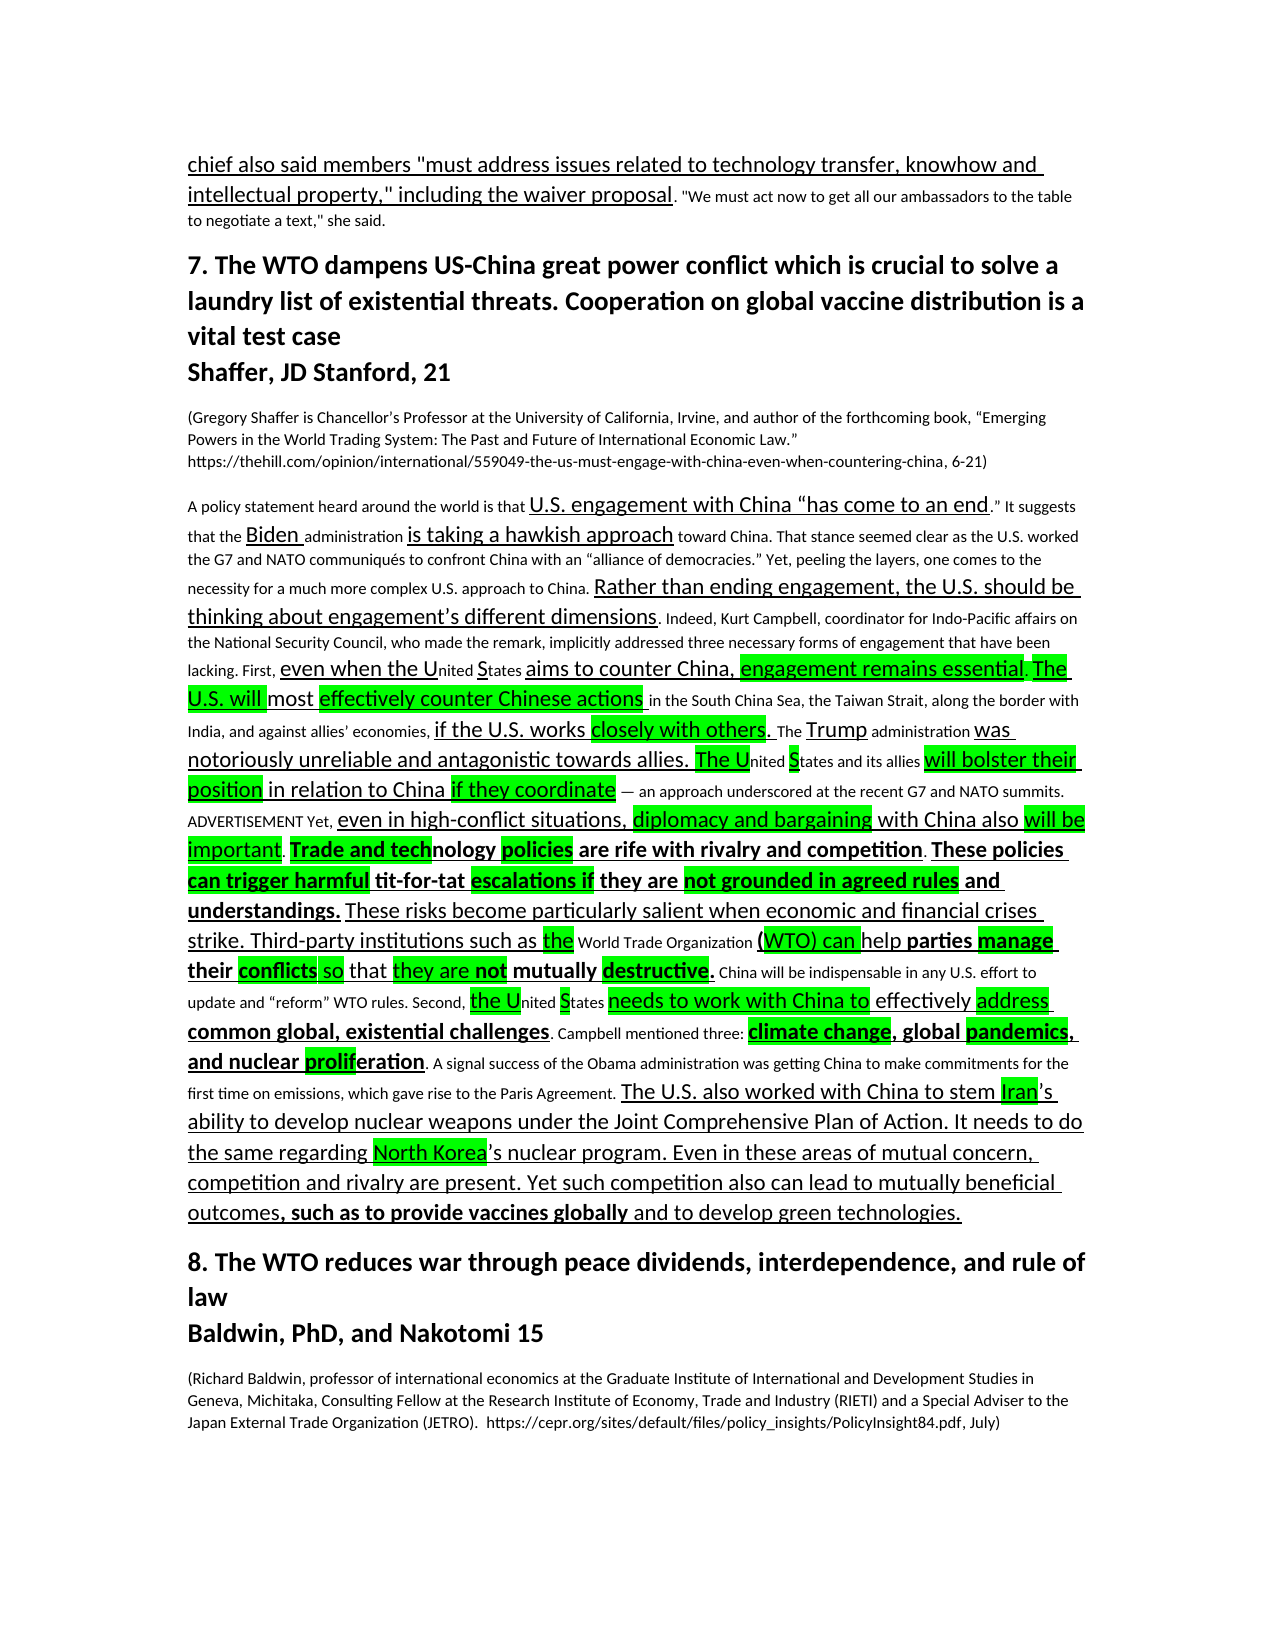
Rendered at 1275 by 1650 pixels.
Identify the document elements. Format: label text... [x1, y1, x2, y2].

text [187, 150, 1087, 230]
text Baldwin, PhD, and Nakotomi 15 [187, 1316, 1087, 1349]
text A policy statement heard around the world is that U.S. engagement with China “has come to an end.” It suggests that the Biden administration is taking a hawkish approach toward China. That stance seemed clear as the U.S. worked the G7 and NATO communiqués to confront China with an “alliance of democracies.” Yet, peeling the layers, one comes to the necessity for a much more complex U.S. approach to China. Rather than ending engagement, the U.S. should be thinking about engagement’s different dimensions. Indeed, Kurt Campbell, coordinator for Indo-Pacific affairs on the National Security Council, who made the remark, implicitly addressed three necessary forms of engagement that have been lacking. First, even when the United States aims to counter China, engagement remains essential. The U.S. will most effectively counter Chinese actions in the South China Sea, the Taiwan Strait, along the border with India, and against allies’ economies, if the U.S. works closely with others. The Trump administration was notoriously unreliable and antagonistic towards allies. The United States and its allies will bolster their position in relation to China if they coordinate — an approach underscored at the recent G7 and NATO summits. ADVERTISEMENT Yet, even in high-conflict situations, diplomacy and bargaining with China also will be important. Trade and technology policies are rife with rivalry and competition. These policies can trigger harmful tit-for-tat escalations if they are not grounded in agreed rules and understandings. These risks become particularly salient when economic and financial crises strike. Third-party institutions such as the World Trade Organization (WTO) can help parties manage their conflicts so that they are not mutually destructive. China will be indispensable in any U.S. effort to update and “reform” WTO rules. Second, the United States needs to work with China to effectively address common global, existential challenges. Campbell mentioned three: climate change, global pandemics, and nuclear proliferation. A signal success of the Obama administration was getting China to make commitments for the first time on emissions, which gave rise to the Paris Agreement. The U.S. also worked with China to stem Iran’s ability to develop nuclear weapons under the Joint Comprehensive Plan of Action. It needs to do the same regarding North Korea’s nuclear program. Even in these areas of mutual concern, competition and rivalry are present. Yet such competition also can lead to mutually beneficial outcomes, such as to provide vaccines globally and to develop green technologies. [187, 490, 1087, 1226]
subtitle 7. The WTO dampens US-China great power conflict which is crucial to solve a laundry list of existential threats. Cooperation on global vaccine distribution is a vital test case [187, 248, 1087, 353]
text Shaffer, JD Stanford, 21 [187, 355, 1087, 388]
text (Gregory Shaffer is Chancellor’s Professor at the University of California, Irvine, and author of the forthcoming book, “Emerging Powers in the World Trading System: The Past and Future of International Economic Law.” https://thehill.com/opinion/international/559049-the-us-must-engage-with-china-even-when-countering-china, 6-21) [187, 407, 1087, 472]
text (Richard Baldwin, professor of international economics at the Graduate Institute of International and Development Studies in Geneva, Michitaka, Consulting Fellow at the Research Institute of Economy, Trade and Industry (RIETI) and a Special Adviser to the Japan External Trade Organization (JETRO). https://cepr.org/sites/default/files/policy_insights/PolicyInsight84.pdf, July) [187, 1368, 1087, 1433]
subtitle 8. The WTO reduces war through peace dividends, interdependence, and rule of law [187, 1245, 1087, 1314]
